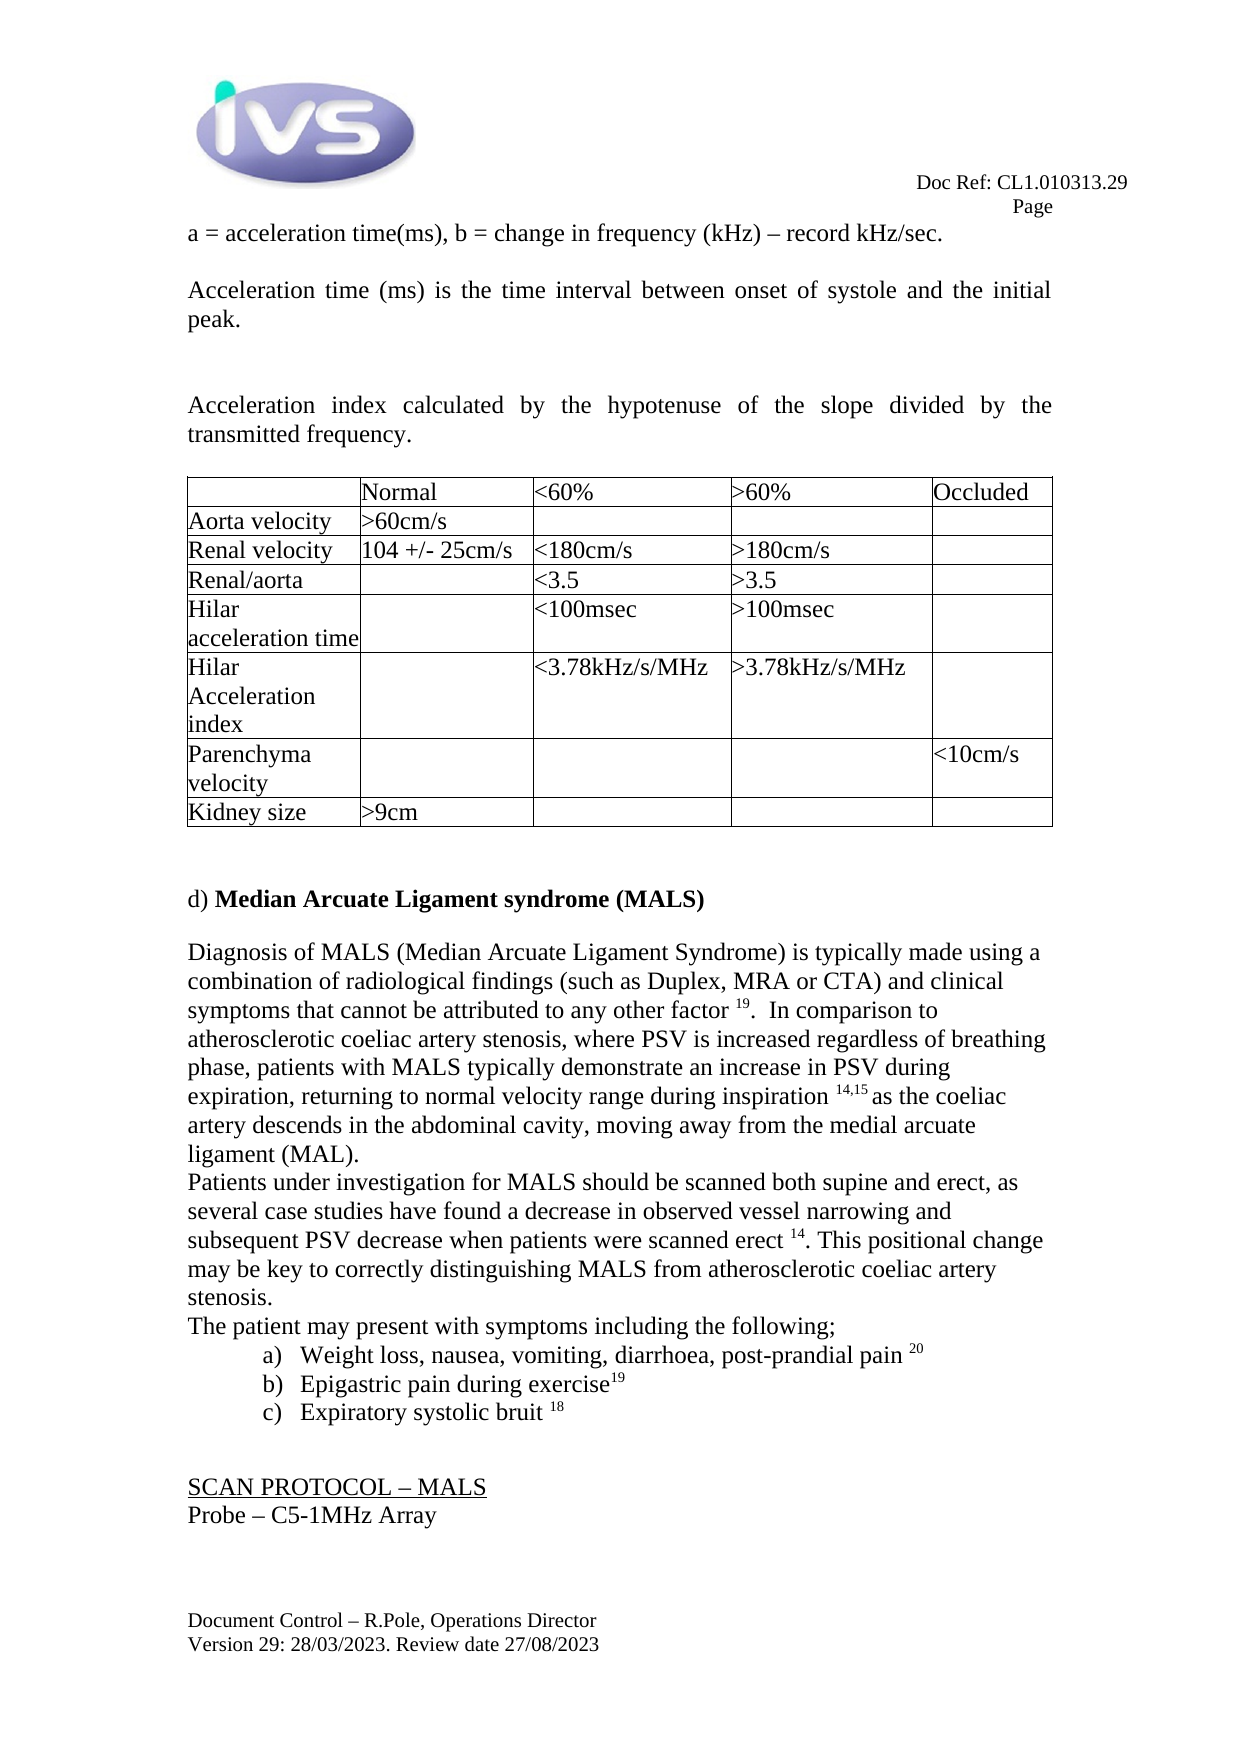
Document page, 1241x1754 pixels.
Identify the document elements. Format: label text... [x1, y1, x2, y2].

table_cell <100msec [534, 595, 731, 652]
text Probe – C5-1MHz Array [187, 1500, 1053, 1529]
table_cell [933, 653, 1052, 738]
list Epigastric pain during exercise19 [262, 1369, 1053, 1397]
table_cell Renal/aorta [188, 565, 360, 593]
table_cell [534, 739, 731, 796]
table_cell [732, 507, 932, 535]
picture [187, 75, 416, 189]
table_cell <180cm/s [534, 536, 731, 564]
table_cell [933, 798, 1052, 826]
table_header Occluded [933, 478, 1052, 506]
list Median Arcuate Ligament syndrome (MALS) [187, 884, 1053, 912]
text a = acceleration time(ms), b = change in frequency (kHz) – record kHz/sec. [187, 218, 1053, 246]
table_cell [933, 595, 1052, 652]
table_cell Parenchyma velocity [188, 739, 360, 796]
table_cell >9cm [361, 798, 533, 826]
table_cell [361, 565, 533, 593]
table_cell Hilar Acceleration index [188, 653, 360, 738]
text Diagnosis of MALS (Median Arcuate Ligament Syndrome) is typically made using a combination of radiological findings (such as Duplex, MRA or CTA) and clinical symptoms that cannot be attributed to any other factor 19. In comparison to atherosclerotic coeliac artery stenosis, where PSV is increased regardless of breathing phase, patients with MALS typically demonstrate an increase in PSV during expiration, returning to normal velocity range during inspiration 14,15 as the coeliac artery descends in the abdominal cavity, moving away from the medial arcuate ligament (MAL). [187, 937, 1053, 1167]
table_header <60% [534, 478, 731, 506]
table_cell [732, 739, 932, 796]
table_cell >3.78kHz/s/MHz [732, 653, 932, 738]
table_cell <3.5 [534, 565, 731, 593]
table_cell Renal velocity [188, 536, 360, 564]
table_header >60% [732, 478, 932, 506]
table_cell [534, 507, 731, 535]
list Weight loss, nausea, vomiting, diarrhoea, post-prandial pain 20 [262, 1340, 1053, 1369]
table_cell [361, 595, 533, 652]
table_cell [933, 507, 1052, 535]
table_cell >180cm/s [732, 536, 932, 564]
table_cell >100msec [732, 595, 932, 652]
text SCAN PROTOCOL – MALS [187, 1472, 1053, 1500]
table_header Normal [361, 478, 533, 506]
table_cell [361, 653, 533, 738]
table_cell [361, 739, 533, 796]
text Acceleration index calculated by the hypotenuse of the slope divided by the transmitted frequency. [187, 390, 1053, 448]
table_cell [534, 798, 731, 826]
table_header [188, 478, 360, 506]
text Patients under investigation for MALS should be scanned both supine and erect, as several case studies have found a decrease in observed vessel narrowing and subsequent PSV decrease when patients were scanned erect 14. This positional change may be key to correctly distinguishing MALS from atherosclerotic coeliac artery stenosis. [187, 1167, 1053, 1311]
table_cell Kidney size [188, 798, 360, 826]
list Expiratory systolic bruit 18 [262, 1397, 1053, 1426]
table_cell >60cm/s [361, 507, 533, 535]
table_cell <3.78kHz/s/MHz [534, 653, 731, 738]
text The patient may present with symptoms including the following; [187, 1311, 1053, 1340]
text Acceleration time (ms) is the time interval between onset of systole and the initial peak. [187, 275, 1053, 333]
table_cell [933, 536, 1052, 564]
table_cell <10cm/s [933, 739, 1052, 796]
table_cell Aorta velocity [188, 507, 360, 535]
table_cell 104 +/- 25cm/s [361, 536, 533, 564]
table_cell >3.5 [732, 565, 932, 593]
table_cell Hilar acceleration time [188, 595, 360, 652]
table_cell [732, 798, 932, 826]
table_cell [933, 565, 1052, 593]
